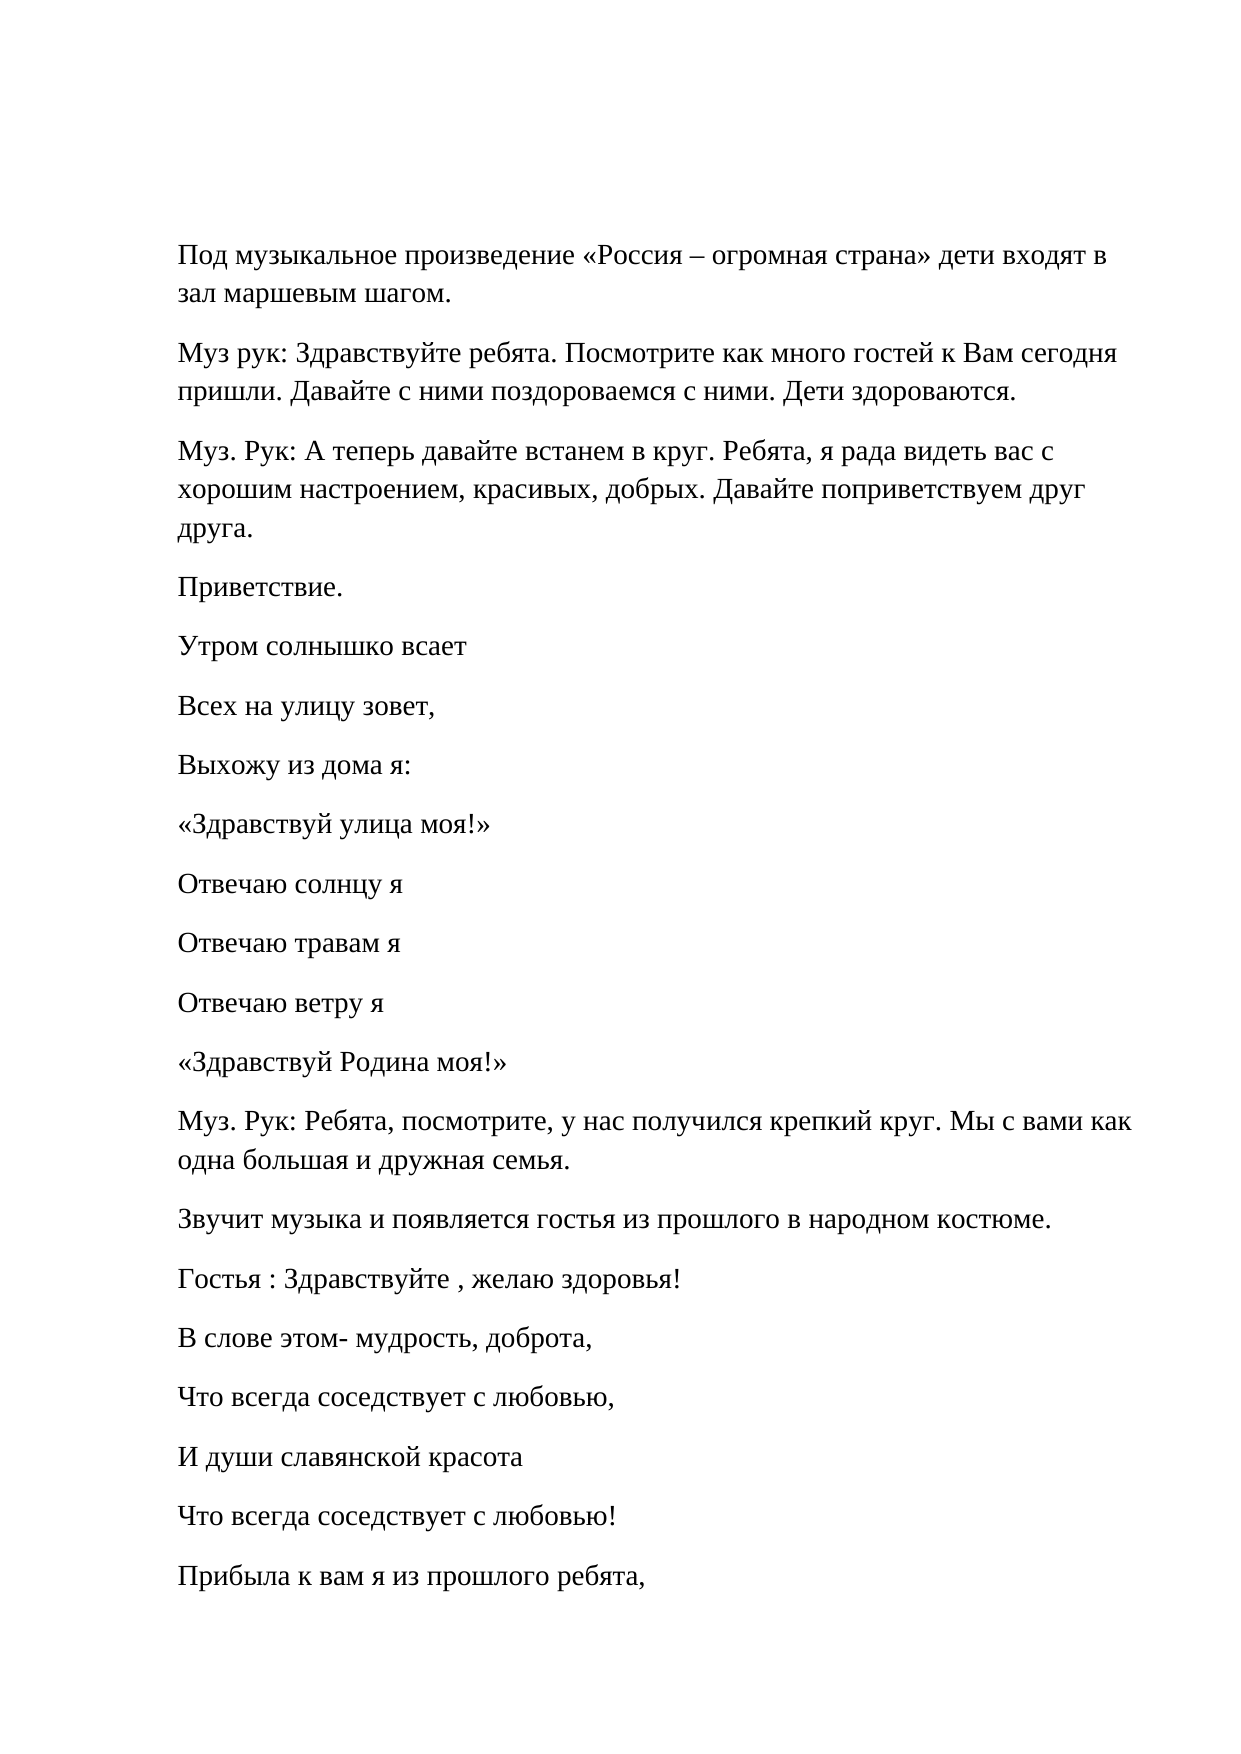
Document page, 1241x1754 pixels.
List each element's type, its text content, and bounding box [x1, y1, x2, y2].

text Утром солнышко всает [177, 628, 1152, 662]
text Прибыла к вам я из прошлого ребята, [177, 1558, 1152, 1591]
text Что всегда соседствует с любовью! [177, 1498, 1152, 1532]
text Выхожу из дома я: [177, 747, 1152, 781]
text Всех на улицу зовет, [177, 688, 1152, 721]
text Под музыкальное произведение «Россия – огромная страна» дети входят в зал маршевым шагом. [177, 237, 1152, 309]
text Отвечаю ветру я [177, 985, 1152, 1018]
text Гостья : Здравствуйте , желаю здоровья! [177, 1261, 1152, 1294]
text «Здравствуй улица моя!» [177, 807, 1152, 840]
text Отвечаю травам я [177, 925, 1152, 959]
text Муз рук: Здравствуйте ребята. Посмотрите как много гостей к Вам сегодня пришли. Давайте с ними поздороваемся с ними. Дети здороваются. [177, 335, 1152, 407]
text Приветствие. [177, 569, 1152, 603]
text Муз. Рук: Ребята, посмотрите, у нас получился крепкий круг. Мы с вами как одна большая и дружная семья. [177, 1103, 1152, 1176]
text Звучит музыка и появляется гостья из прошлого в народном костюме. [177, 1201, 1152, 1235]
text «Здравствуй Родина моя!» [177, 1044, 1152, 1078]
text Что всегда соседствует с любовью, [177, 1379, 1152, 1413]
text Отвечаю солнцу я [177, 866, 1152, 899]
text Муз. Рук: А теперь давайте встанем в круг. Ребята, я рада видеть вас с хорошим настроением, красивых, добрых. Давайте поприветствуем друг друга. [177, 433, 1152, 543]
text В слове этом- мудрость, доброта, [177, 1320, 1152, 1354]
text И души славянской красота [177, 1439, 1152, 1472]
